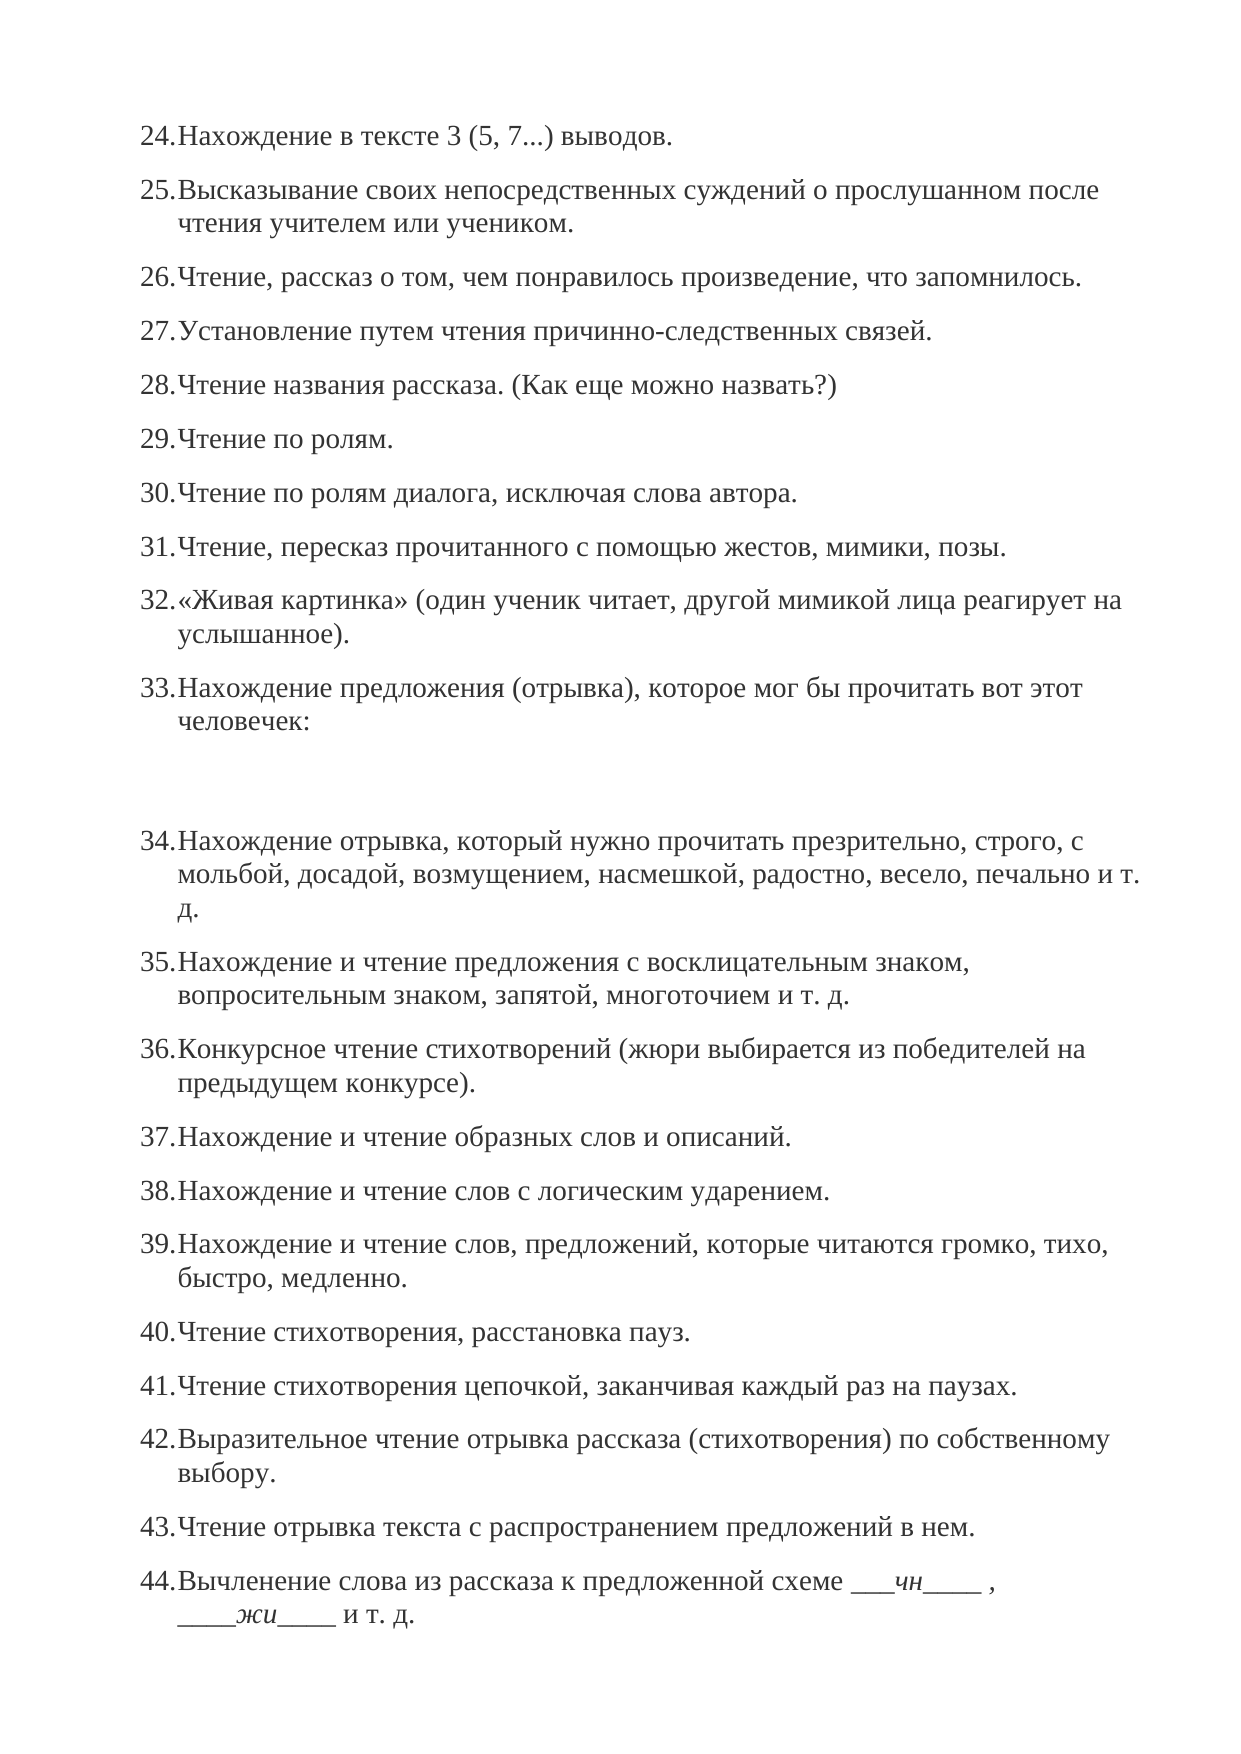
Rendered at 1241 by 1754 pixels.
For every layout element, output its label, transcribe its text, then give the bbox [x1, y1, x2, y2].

list Вычленение слова из рассказа к предложенной схеме ___чн____ , ____жи____ и т. д. [140, 1563, 1152, 1630]
list Нахождение и чтение слов, предложений, которые читаются громко, тихо, быстро, медленно. [140, 1226, 1152, 1293]
list Нахождение отрывка, который нужно прочитать презрительно, строго, с мольбой, досадой, возмущением, насмешкой, радостно, весело, печально и т. д. [140, 823, 1152, 924]
list Чтение отрывка текста с распространением предложений в нем. [140, 1509, 1152, 1542]
list Высказывание своих непосредственных суждений о прослушанном после чтения учителем или учеником. [140, 172, 1152, 239]
list Нахождение и чтение образных слов и описаний. [140, 1119, 1152, 1152]
list «Живая картинка» (один ученик читает, другой мимикой лица реагирует на услышанное). [140, 582, 1152, 649]
list Установление путем чтения причинно-следственных связей. [140, 313, 1152, 347]
list Чтение названия рассказа. (Как еще можно назвать?) [140, 367, 1152, 401]
list Чтение по ролям. [140, 421, 1152, 454]
list Чтение, рассказ о том, чем понравилось произведение, что запомнилось. [140, 259, 1152, 293]
list Чтение стихотворения, расстановка пауз. [140, 1314, 1152, 1347]
list Нахождение и чтение предложения с восклицательным знаком, вопросительным знаком, запятой, многоточием и т. д. [140, 944, 1152, 1011]
list Выразительное чтение отрывка рассказа (стихотворения) по собственному выбору. [140, 1422, 1152, 1489]
list Чтение по ролям диалога, исключая слова автора. [140, 475, 1152, 508]
list Чтение стихотворения цепочкой, заканчивая каждый раз на паузах. [140, 1368, 1152, 1401]
list Нахождение в тексте 3 (5, 7...) выводов. [140, 118, 1152, 152]
list Нахождение и чтение слов с логическим ударением. [140, 1173, 1152, 1206]
list Конкурсное чтение стихотворений (жюри выбирается из победителей на предыдущем конкурсе). [140, 1031, 1152, 1098]
list Нахождение предложения (отрывка), которое мог бы прочитать вот этот человечек: [140, 670, 1152, 737]
list Чтение, пересказ прочитанного с помощью жестов, мимики, позы. [140, 529, 1152, 562]
